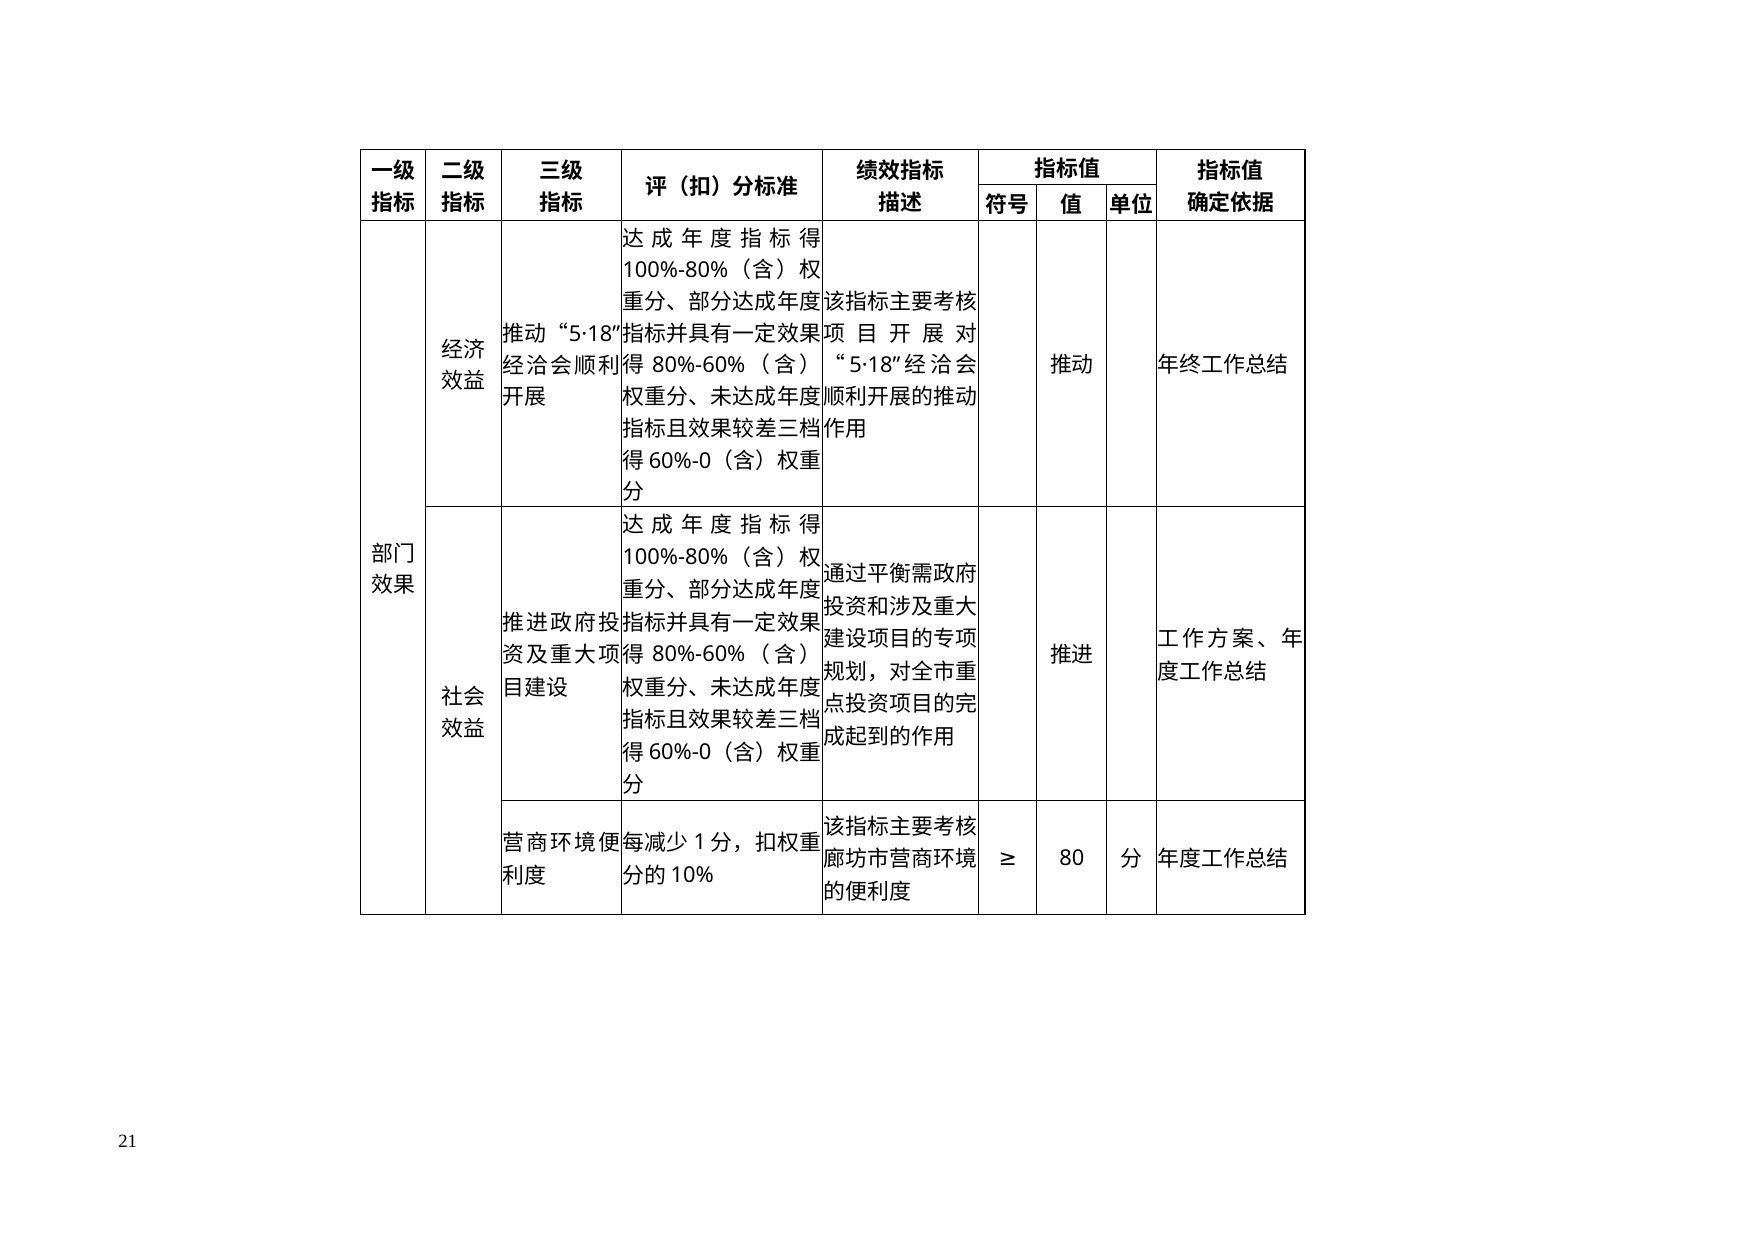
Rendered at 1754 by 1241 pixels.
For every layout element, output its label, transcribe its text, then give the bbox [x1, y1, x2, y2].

table_cell 工作方案、年度工作总结 [1157, 507, 1304, 799]
table_cell 年度工作总结 [1157, 801, 1304, 914]
table_cell 推动“5·18”经洽会顺利开展 [502, 221, 621, 506]
table_cell ≥ [979, 801, 1036, 914]
table_cell 该指标主要考核项目开展对“5·18”经洽会顺利开展的推动作用 [823, 221, 978, 506]
table_header 指标值 确定依据 [1157, 150, 1304, 220]
table_cell [979, 221, 1036, 506]
table_cell 达成年度指标得100%-80%（含）权重分、部分达成年度指标并具有一定效果得80%-60%（含）权重分、未达成年度指标且效果较差三档得60%-0（含）权重分 [622, 221, 822, 506]
table_header 指标值 [979, 150, 1156, 184]
table_header 评（扣）分标准 [622, 150, 822, 220]
table_cell 该指标主要考核廊坊市营商环境的便利度 [823, 801, 978, 914]
table_cell 营商环境便利度 [502, 801, 621, 914]
table_cell 符号 [979, 185, 1036, 220]
table_header 绩效指标 描述 [823, 150, 978, 220]
table_cell 推进政府投资及重大项目建设 [502, 507, 621, 799]
table_header 二级 指标 [426, 150, 501, 220]
table_cell [1107, 507, 1156, 799]
table_cell 社会 效益 [426, 507, 501, 914]
table_header 一级 指标 [361, 150, 425, 220]
table_cell [979, 507, 1036, 799]
table_cell 通过平衡需政府投资和涉及重大建设项目的专项规划，对全市重点投资项目的完成起到的作用 [823, 507, 978, 799]
table_cell 每减少1分，扣权重分的10% [622, 801, 822, 914]
table_cell [1107, 221, 1156, 506]
table_cell 推进 [1037, 507, 1106, 799]
table_cell 推动 [1037, 221, 1106, 506]
table_cell 80 [1037, 801, 1106, 914]
table_header 三级 指标 [502, 150, 621, 220]
table_cell 值 [1037, 185, 1106, 220]
table_cell 单位 [1107, 185, 1156, 220]
table_cell 分 [1107, 801, 1156, 914]
table_cell 经济 效益 [426, 221, 501, 506]
table_cell 年终工作总结 [1157, 221, 1304, 506]
table_cell 部门效果 [361, 221, 425, 914]
table_cell 达成年度指标得100%-80%（含）权重分、部分达成年度指标并具有一定效果得80%-60%（含）权重分、未达成年度指标且效果较差三档得60%-0（含）权重分 [622, 507, 822, 799]
